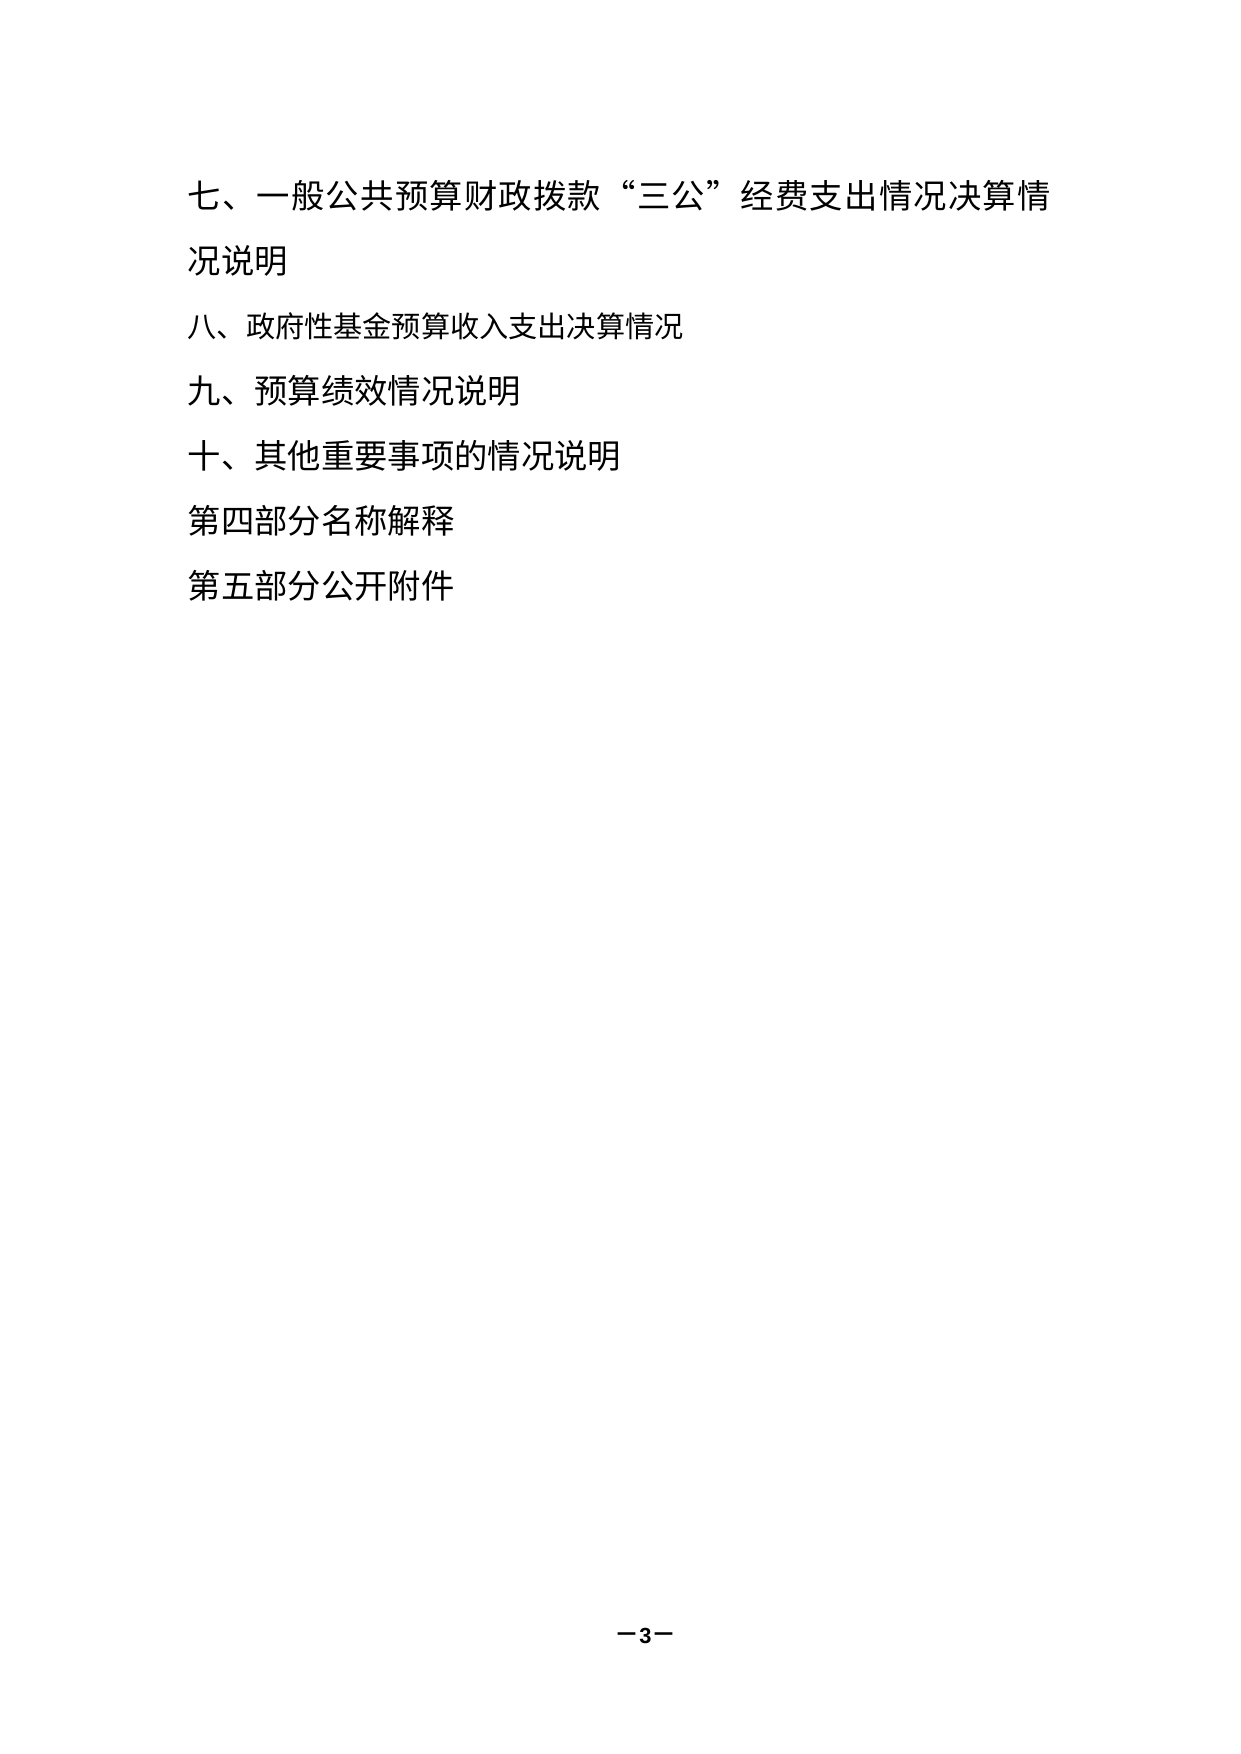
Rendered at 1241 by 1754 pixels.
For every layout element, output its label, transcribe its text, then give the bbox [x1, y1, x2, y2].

text 九、预算绩效情况说明 [187, 357, 1053, 422]
text 八、政府性基金预算收入支出决算情况 [187, 292, 1053, 357]
text 七、一般公共预算财政拨款“三公”经费支出情况决算情况说明 [187, 162, 1053, 292]
text 第五部分公开附件 [187, 552, 1053, 617]
text 十、其他重要事项的情况说明 [187, 422, 1053, 487]
text 第四部分名称解释 [187, 487, 1053, 552]
